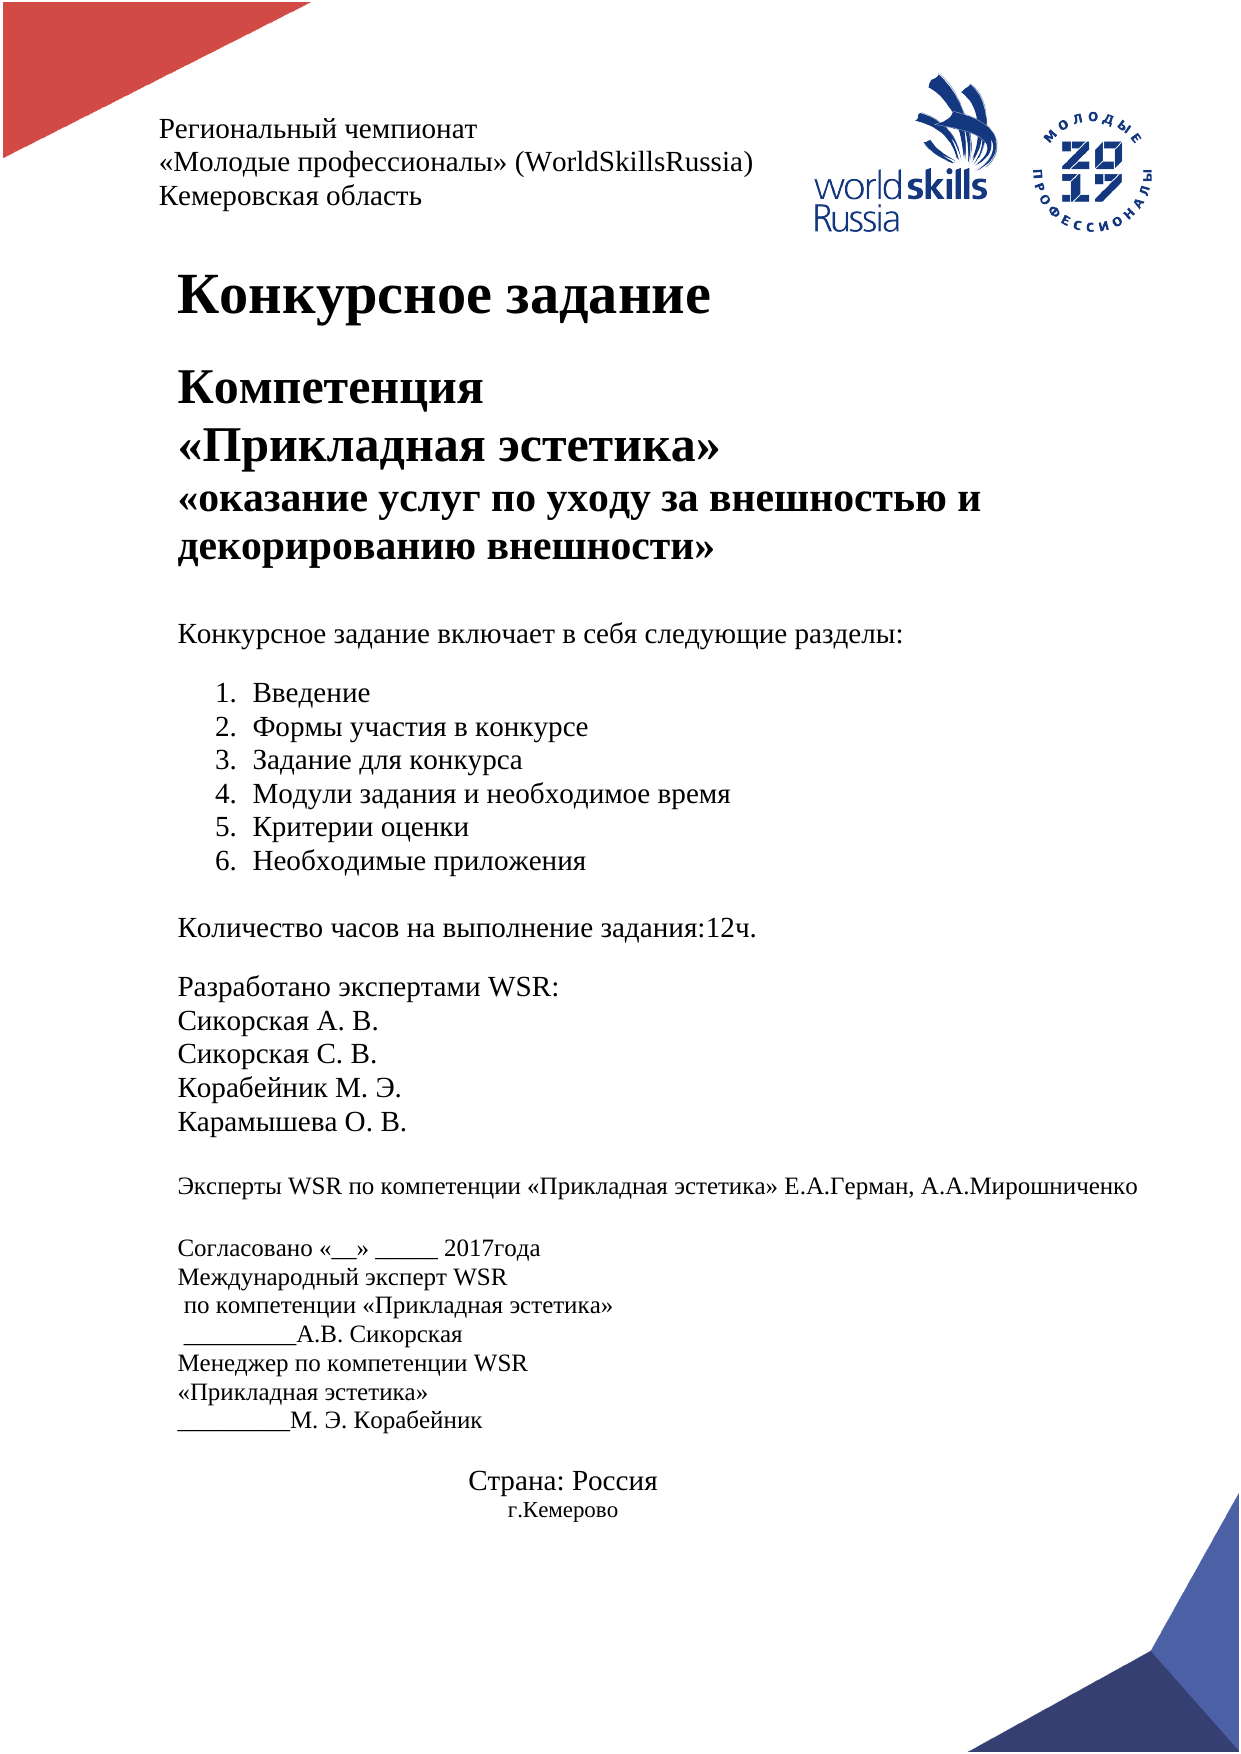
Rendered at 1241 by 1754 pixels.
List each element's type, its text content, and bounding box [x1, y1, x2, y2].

list Менеджер по компетенции WSR [177, 1348, 1152, 1377]
subtitle Страна: Россия [177, 1463, 1152, 1497]
subtitle Сикорская А. В. [177, 1003, 1152, 1037]
text Эксперты WSR по компетенции «Прикладная эстетика» Е.А.Герман, А.А.Мирошниченко [177, 1171, 1152, 1199]
text г.Кемерово [177, 1497, 1152, 1523]
title Введение [215, 675, 1152, 709]
subtitle Международный эксперт WSR [177, 1262, 1152, 1291]
picture [967, 1490, 1239, 1752]
title «оказание услуг по уходу за внешностью и декорированию внешности» [177, 472, 1152, 568]
title Модули задания и необходимое время [215, 776, 1152, 809]
list «Прикладная эстетика» [177, 1377, 1152, 1406]
list _________М. Э. Корабейник [177, 1406, 1152, 1434]
title Критерии оценки [215, 809, 1152, 843]
list Согласовано «__» _____ 2017года [177, 1233, 1152, 1262]
picture [814, 73, 1152, 232]
title Формы участия в конкурсе [215, 709, 1152, 742]
title Необходимые приложения [215, 843, 1152, 877]
subtitle Карамышева О. В. [177, 1104, 1152, 1137]
text Конкурсное задание включает в себя следующие разделы: [177, 616, 1152, 649]
picture [3, 2, 320, 187]
subtitle Корабейник М. Э. [177, 1070, 1152, 1104]
text Количество часов на выполнение задания:12ч. [177, 910, 1152, 944]
text Компетенция [177, 357, 1152, 415]
subtitle Разработано экспертами WSR: [177, 969, 1152, 1003]
text Конкурсное задание [177, 259, 1152, 326]
subtitle Сикорская С. В. [177, 1037, 1152, 1070]
list _________А.В. Сикорская [177, 1319, 1152, 1348]
list по компетенции «Прикладная эстетика» [177, 1291, 1152, 1319]
title Задание для конкурса [215, 742, 1152, 776]
text «Прикладная эстетика» [177, 415, 1152, 472]
